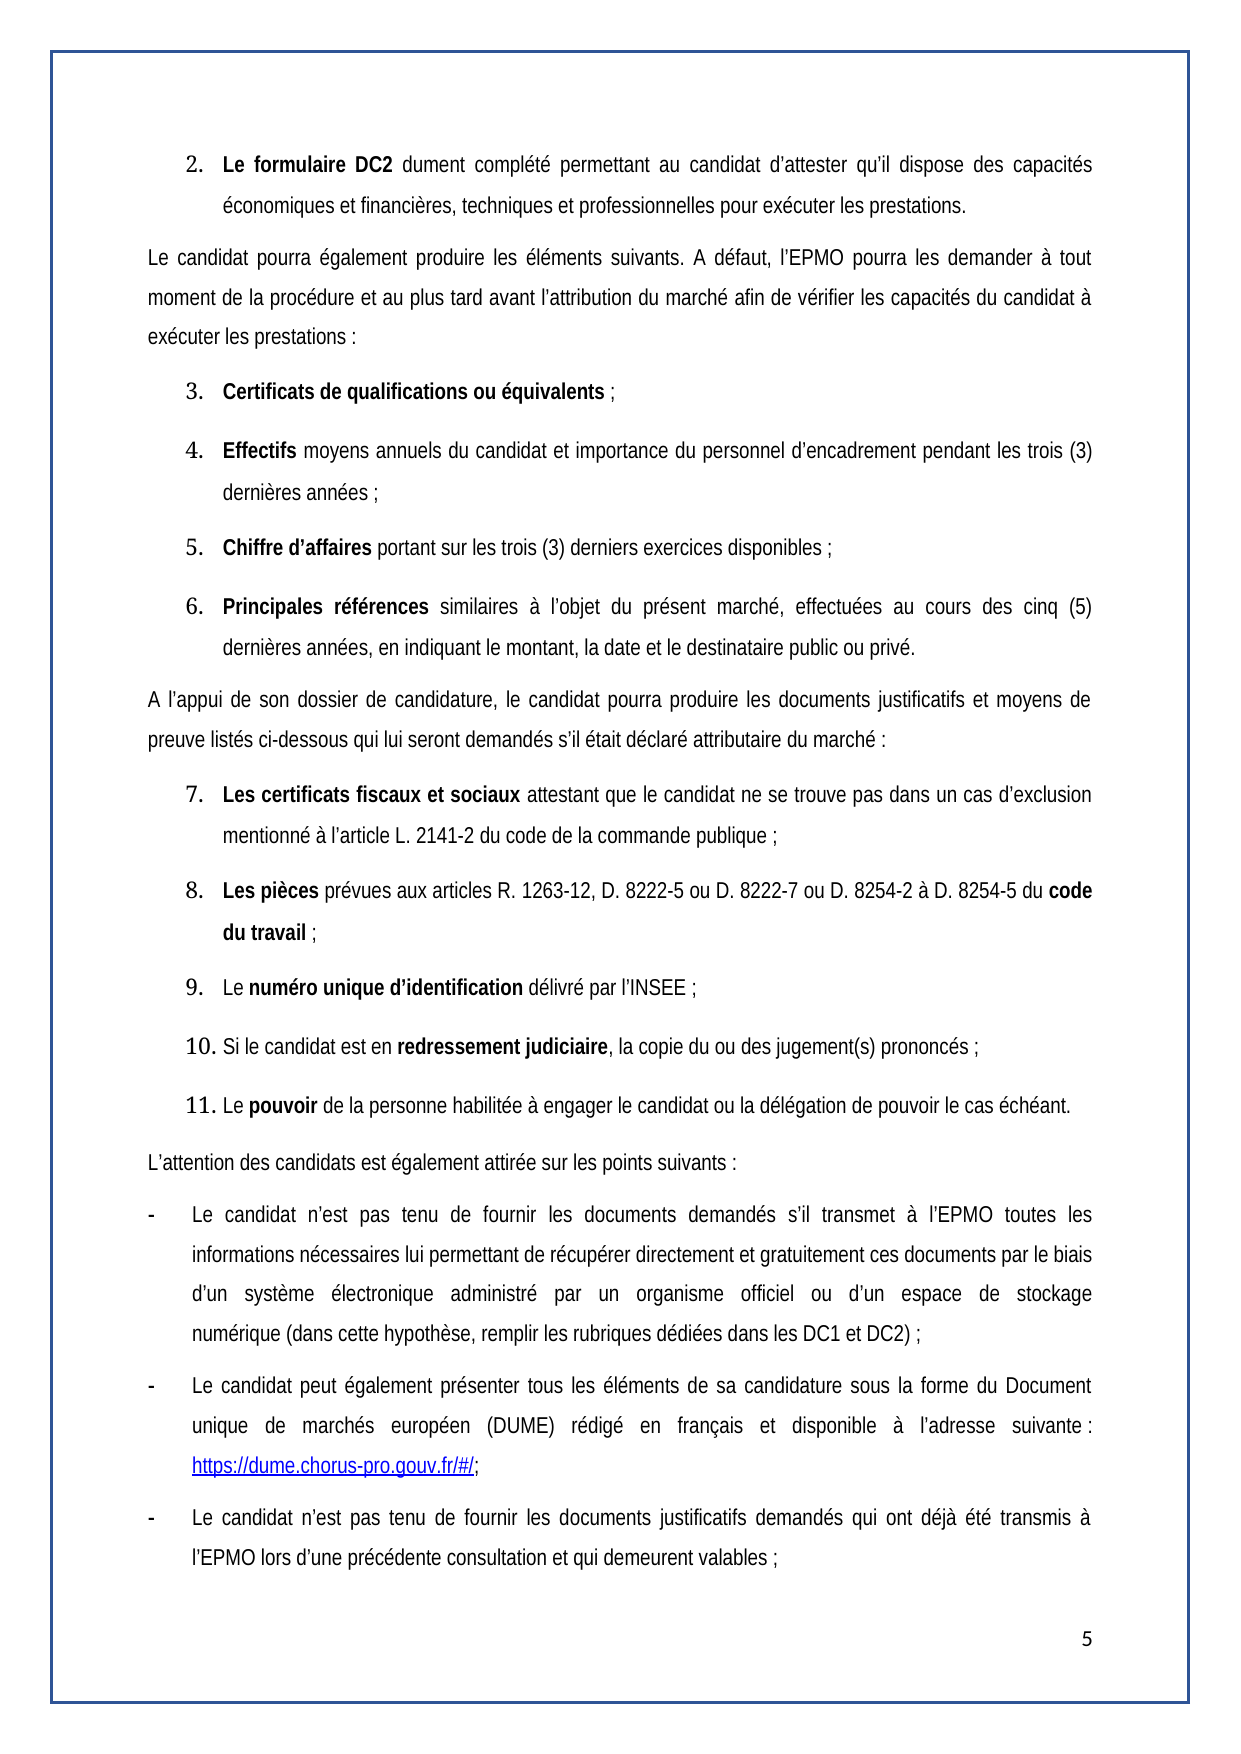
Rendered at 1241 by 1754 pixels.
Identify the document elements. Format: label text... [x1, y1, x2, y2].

list Le pouvoir de la personne habilitée à engager le candidat ou la délégation de pouvoir le cas échéant. [185, 1089, 1093, 1121]
list Le candidat n’est pas tenu de fournir les documents justificatifs demandés qui ont déjà été transmis à l’EPMO lors d’une précédente consultation et qui demeurent valables ; [148, 1504, 1093, 1570]
list Le formulaire DC2 dument complété permettant au candidat d’attester qu’il dispose des capacités économiques et financières, techniques et professionnelles pour exécuter les prestations. [185, 148, 1093, 218]
list Le numéro unique d’identification délivré par l’INSEE ; [185, 971, 1093, 1002]
list Principales références similaires à l’objet du présent marché, effectuées au cours des cinq (5) dernières années, en indiquant le montant, la date et le destinataire public ou privé. [185, 590, 1093, 661]
text Le candidat pourra également produire les éléments suivants. A défaut, l’EPMO pourra les demander à tout moment de la procédure et au plus tard avant l’attribution du marché afin de vérifier les capacités du candidat à exécuter les prestations : [148, 244, 1093, 349]
text L’attention des candidats est également attirée sur les points suivants : [148, 1149, 1093, 1175]
list Les pièces prévues aux articles R. 1263-12, D. 8222-5 ou D. 8222-7 ou D. 8254-2 à D. 8254-5 du code du travail ; [185, 874, 1093, 945]
list Si le candidat est en redressement judiciaire, la copie du ou des jugement(s) prononcés ; [185, 1030, 1093, 1061]
list Effectifs moyens annuels du candidat et importance du personnel d’encadrement pendant les trois (3) dernières années ; [185, 434, 1093, 505]
list Le candidat peut également présenter tous les éléments de sa candidature sous la forme du Document unique de marchés européen (DUME) rédigé en français et disponible à l’adresse suivante : https://dume.chorus-pro.gouv.fr/#/; [148, 1372, 1093, 1478]
list Le candidat n’est pas tenu de fournir les documents demandés s’il transmet à l’EPMO toutes les informations nécessaires lui permettant de récupérer directement et gratuitement ces documents par le biais d’un système électronique administré par un organisme officiel ou d’un espace de stockage numérique (dans cette hypothèse, remplir les rubriques dédiées dans les DC1 et DC2) ; [148, 1201, 1093, 1346]
text A l’appui de son dossier de candidature, le candidat pourra produire les documents justificatifs et moyens de preuve listés ci-dessous qui lui seront demandés s’il était déclaré attributaire du marché : [148, 686, 1093, 752]
list Certificats de qualifications ou équivalents ; [185, 375, 1093, 406]
list Les certificats fiscaux et sociaux attestant que le candidat ne se trouve pas dans un cas d’exclusion mentionné à l’article L. 2141-2 du code de la commande publique ; [185, 778, 1093, 848]
list Chiffre d’affaires portant sur les trois (3) derniers exercices disponibles ; [185, 531, 1093, 562]
